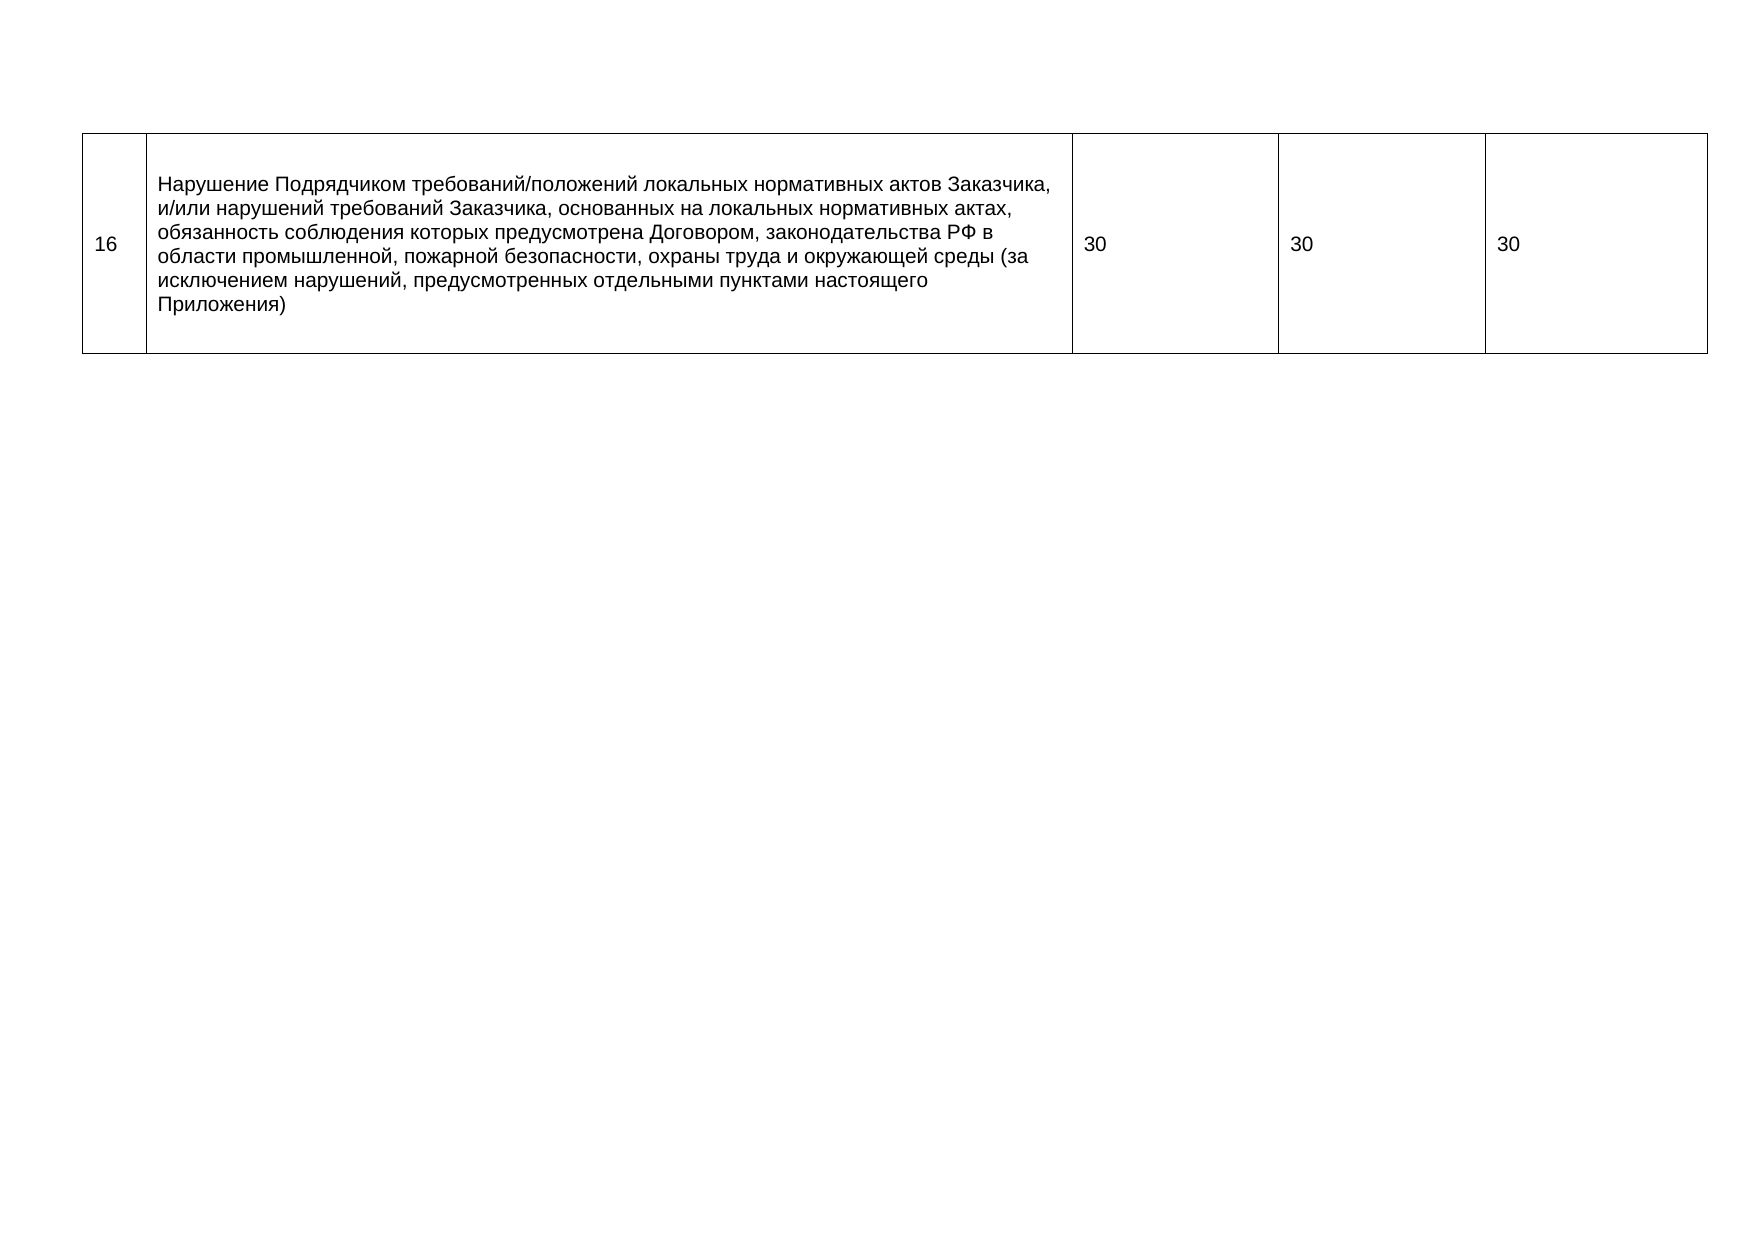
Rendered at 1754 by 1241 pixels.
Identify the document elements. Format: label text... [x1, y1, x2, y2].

table_cell Нарушение Подрядчиком требований/положений локальных нормативных актов Заказчика, и/или нарушений требований Заказчика, основанных на локальных нормативных актах, обязанность соблюдения которых предусмотрена Договором, законодательства РФ в области промышленной, пожарной безопасности, охраны труда и окружающей среды (за исключением нарушений, предусмотренных отдельными пунктами настоящего Приложения) [147, 134, 1072, 353]
table_cell 30 [1073, 134, 1278, 353]
table_cell 30 [1486, 134, 1707, 353]
table_cell 16 [83, 134, 146, 353]
table_cell 30 [1279, 134, 1485, 353]
